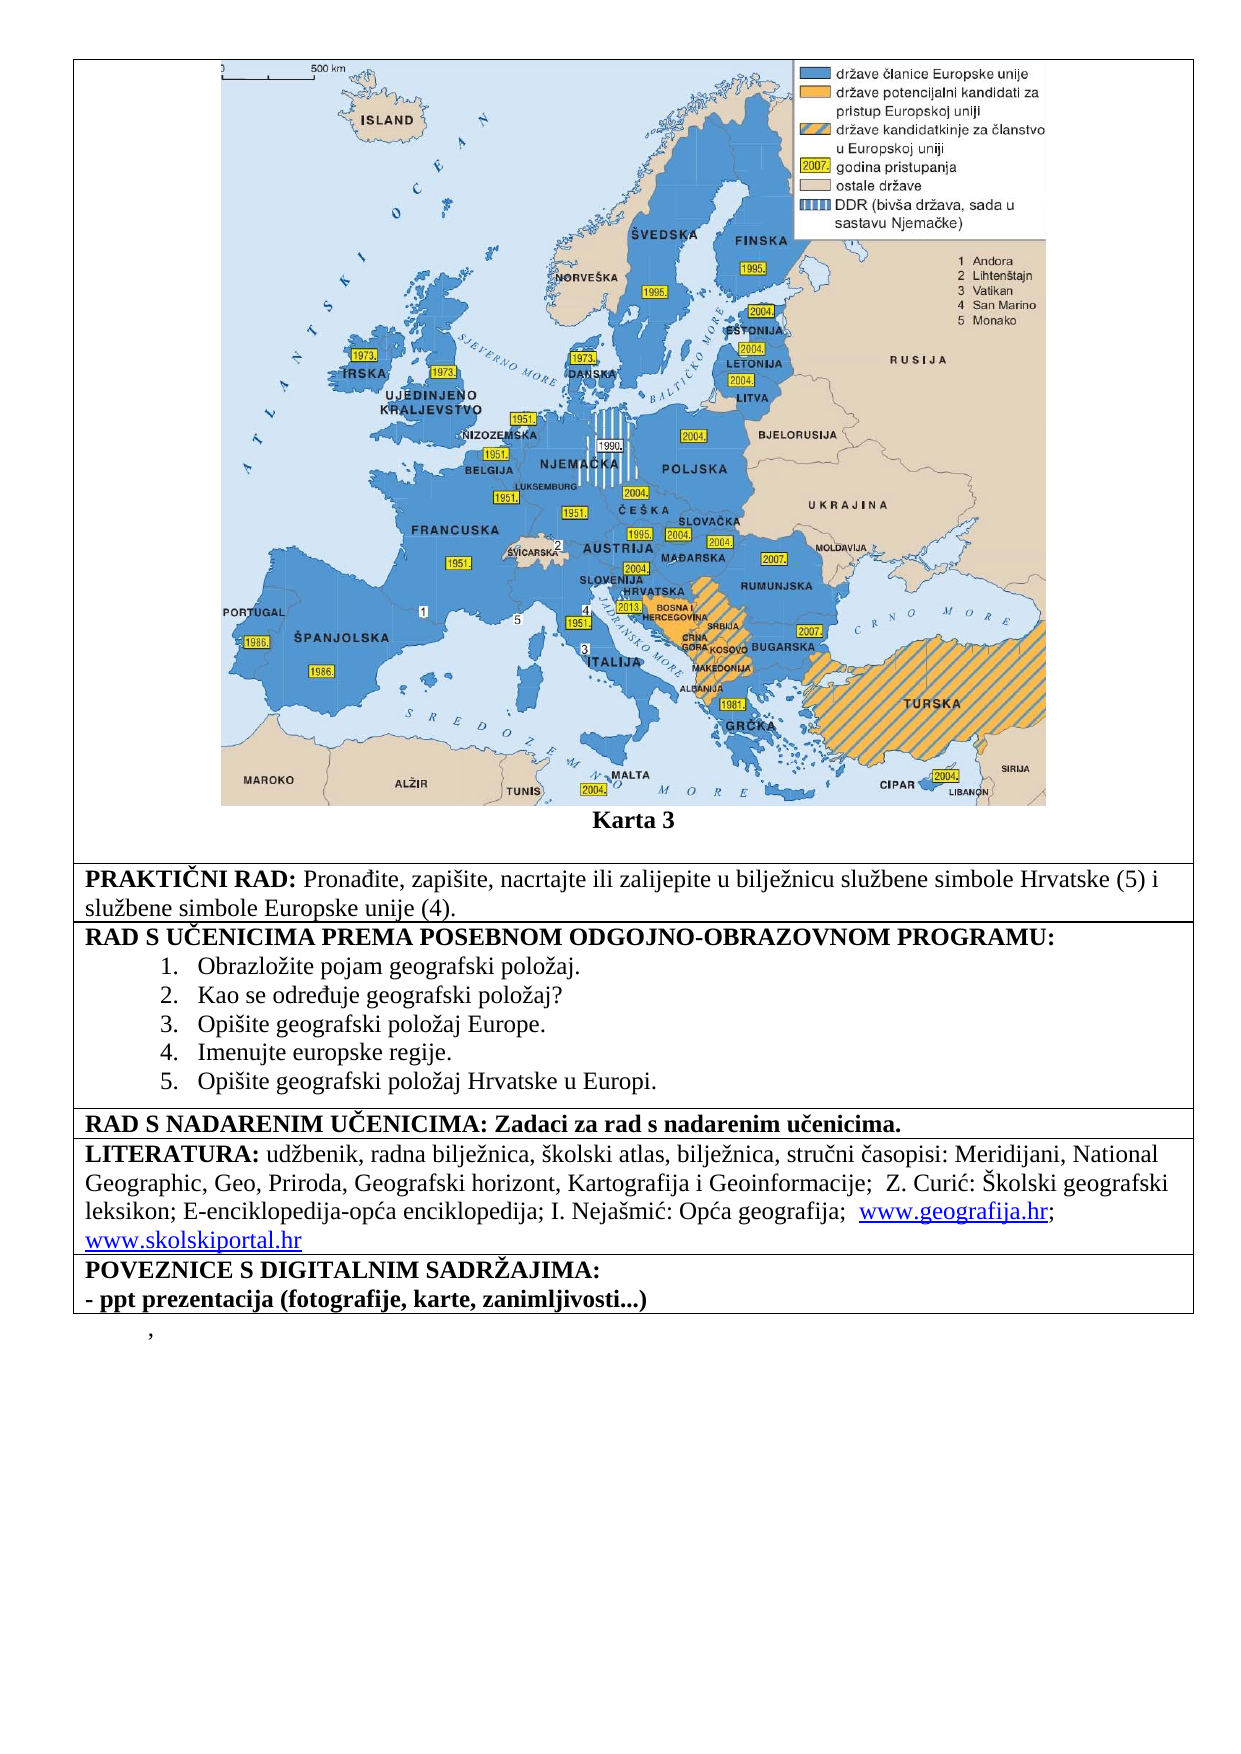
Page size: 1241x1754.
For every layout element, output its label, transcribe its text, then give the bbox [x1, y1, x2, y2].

table_cell RAD S NADARENIM UČENICIMA: Zadaci za rad s nadarenim učenicima. [74, 1109, 1193, 1138]
table_cell RAD S UČENICIMA PREMA POSEBNOM ODGOJNO-OBRAZOVNOM PROGRAMU: Obrazložite pojam geografski položaj. Kao se određuje geografski položaj? Opišite geografski položaj Europe. Imenujte europske regije. Opišite geografski položaj Hrvatske u Europi. [74, 923, 1193, 1108]
table_cell ZADACI ZA PROVJERU ISHODA UČENJA NA LISTIĆU: Uz pomoć geografskog atlasa i udžbenika odgovorite na slijedeće zadatke. Obrazložite pojam geografski položaj. Kao se određuje geografski položaj? Opišite geografski položaj Europe. Što je regija? Imenujte europske regije. Opišite geografski položaj Hrvatske u Europi. ZADACI ZA RAD S NADARENIM UČENICIMA. Slijedeće zadatke riješite uz pomoć priloženog globusa. Koju polutku vidite na globusu? ___________________________________________________. Gdje je Europa na toj polutki? _____________________________________________________. Zato kažemo da ima _____________________ položaj na ______________________ polutki. Slijedeće zadatke riješite s pomoću geografske karte 1. Dopunite rečenice. Europa ima oblik ___________________, ali je zbog važnog društveno gospodarskog značenja _______________________. Europa s Azijom čini veliku kopnenu cjelinu ____________________________. S Azijom i Afrikom pripada pripada _______________________ svijetu. Na odgovarajuće crte na karti upišite: gorje Ural, rijeka Ural, Kaspijsko jezero, Kavkaz, Crno more, Sredozemno more, Atlantski ocean, Arktički ocean, Afrika, Azija. Brojevima 1-3 označeni su morski prolazi: Bospor, Dardaneli, Gibraltarski prolaz. Uz svaki broj napišite naziv morskog prolaza. 1 ________________________ 2 __________________________ 3 _________________________ Karta 1 Slijedeće zadatke riješite s pomoću karte 2. Karta prikazuje regije Europe. Kojom bojom je označena Hrvatska na toj karti? ________________ Kako se zove regija obojena smeđom bojom, a u kojoj se nalazi kontinentski dio Hrvatske? ________________________________________________. Kojoj regiji pripada primorski dio Hrvatske? __________________________________________. Slijedeće zadatke rijeite s pmoću karte 3. Kako se zove zajednica europskih država koja je na karti obojena plavom bojom? _________________________________________________________________. Očitajte s karte kada je Hrvatska ušla u tu zajednicu? ______________________. Karta 2 Karta 3 [74, 60, 1193, 863]
table_cell LITERATURA: udžbenik, radna bilježnica, školski atlas, bilježnica, stručni časopisi: Meridijani, National Geographic, Geo, Priroda, Geografski horizont, Kartografija i Geoinformacije; Z. Curić: Školski geografski leksikon; E-enciklopedija-opća enciklopedija; I. Nejašmić: Opća geografija; www.geografija.hr; www.skolskiportal.hr [74, 1139, 1193, 1254]
text , [148, 1314, 1093, 1342]
table_cell PRAKTIČNI RAD: Pronađite, zapišite, nacrtajte ili zalijepite u bilježnicu službene simbole Hrvatske (5) i službene simbole Europske unije (4). [74, 864, 1193, 921]
table_cell POVEZNICE S DIGITALNIM SADRŽAJIMA: - ppt prezentacija (fotografije, karte, zanimljivosti...) [74, 1255, 1193, 1312]
